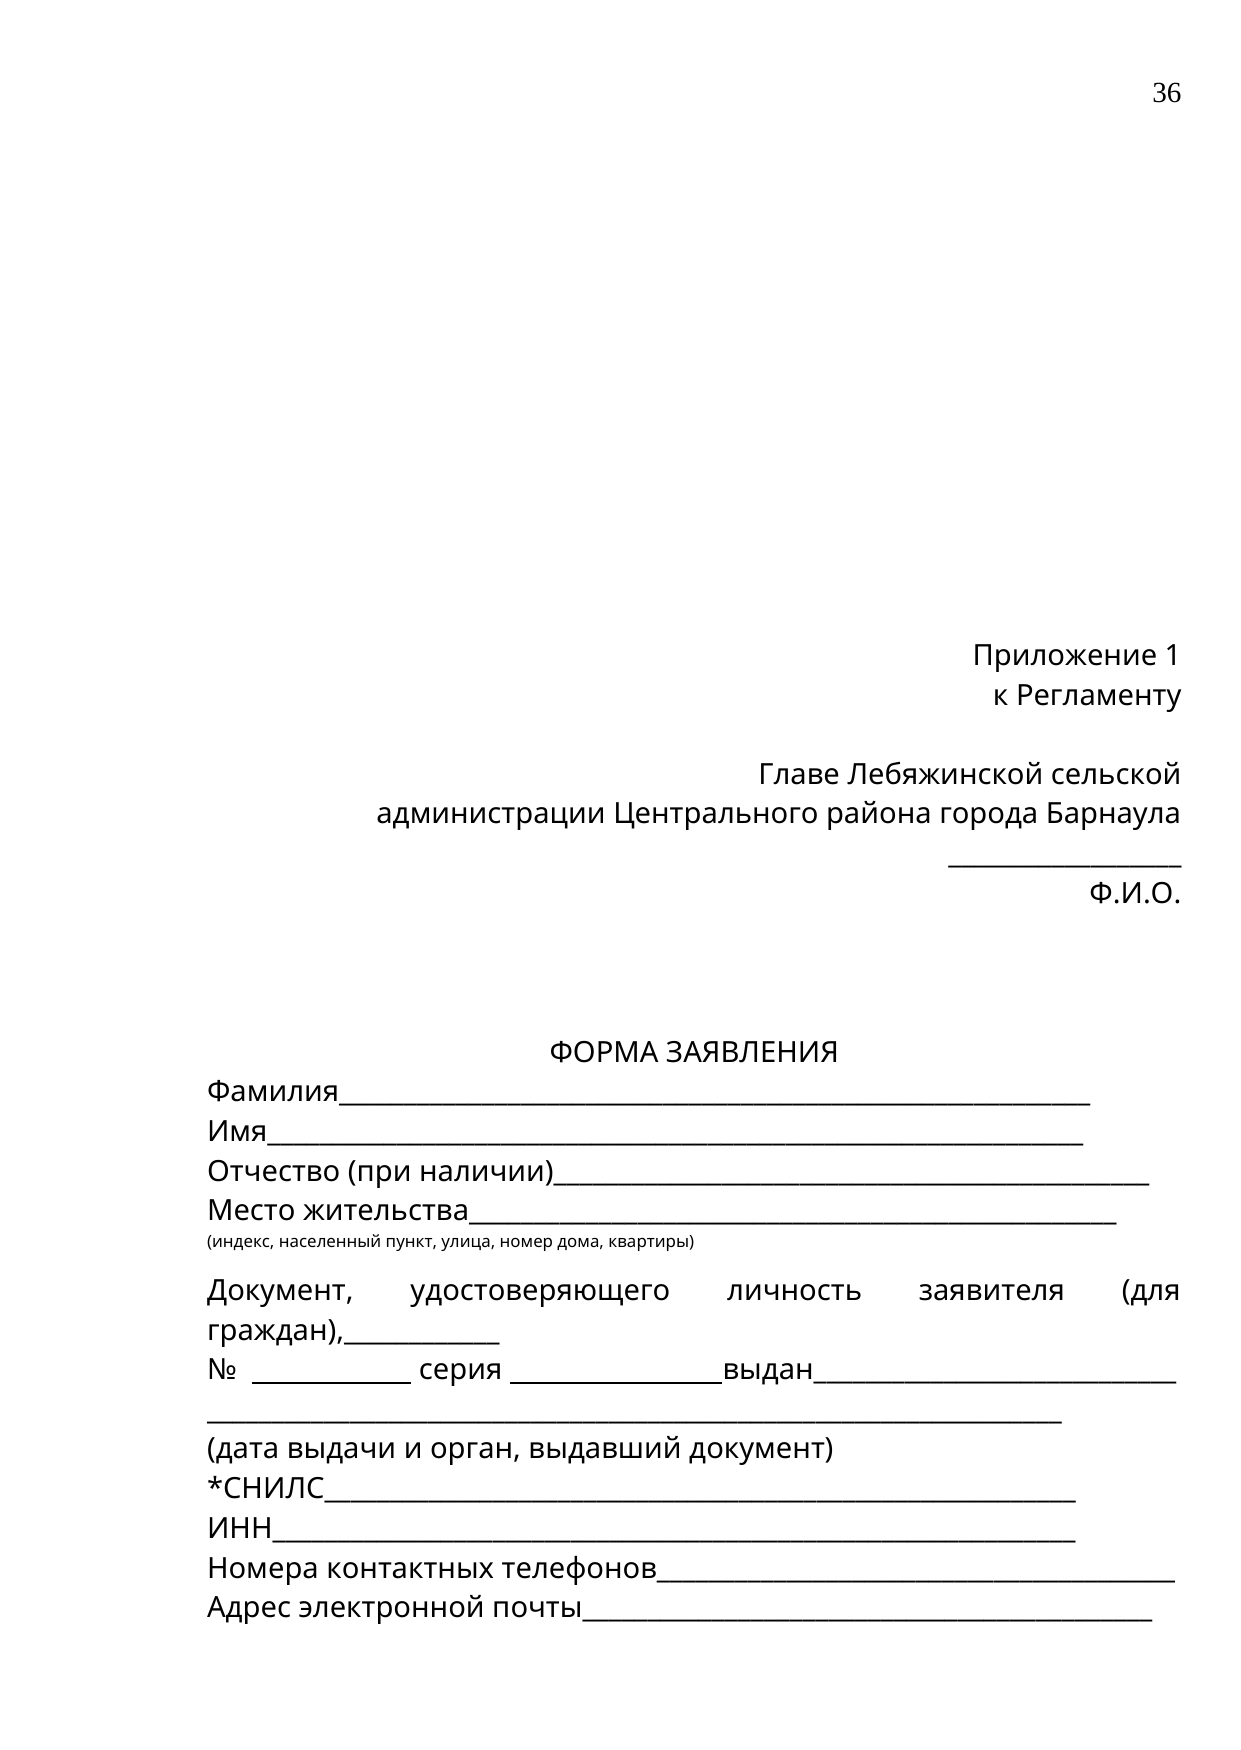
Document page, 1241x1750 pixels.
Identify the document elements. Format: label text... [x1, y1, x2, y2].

text к Регламенту [207, 674, 1181, 713]
text Документ, удостоверяющего личность заявителя (для граждан),____________ [207, 1269, 1181, 1348]
text Фамилия__________________________________________________________ [207, 1071, 1181, 1110]
text (индекс, населенный пункт, улица, номер дома, квартиры) [207, 1229, 1181, 1269]
text Место жительства__________________________________________________ [207, 1190, 1181, 1229]
text (дата выдачи и орган, выдавший документ) [207, 1428, 1181, 1467]
text Имя_______________________________________________________________ [207, 1110, 1181, 1150]
text № серия выдан____________________________ [207, 1348, 1181, 1388]
text __________________________________________________________________ [207, 1388, 1181, 1428]
text Отчество (при наличии)______________________________________________ [207, 1150, 1181, 1190]
text Приложение 1 [207, 634, 1181, 674]
text Ф.И.О. [207, 872, 1181, 912]
text Главе Лебяжинской сельской [207, 753, 1181, 793]
text администрации Центрального района города Барнаула [207, 793, 1181, 832]
text ФОРМА ЗАЯВЛЕНИЯ [207, 1031, 1181, 1071]
text __________________ [207, 832, 1181, 872]
text Адрес электронной почты____________________________________________ [207, 1587, 1181, 1626]
text Номера контактных телефонов________________________________________ [207, 1547, 1181, 1587]
text *СНИЛС__________________________________________________________ [207, 1467, 1181, 1507]
text ИНН______________________________________________________________ [207, 1507, 1181, 1547]
